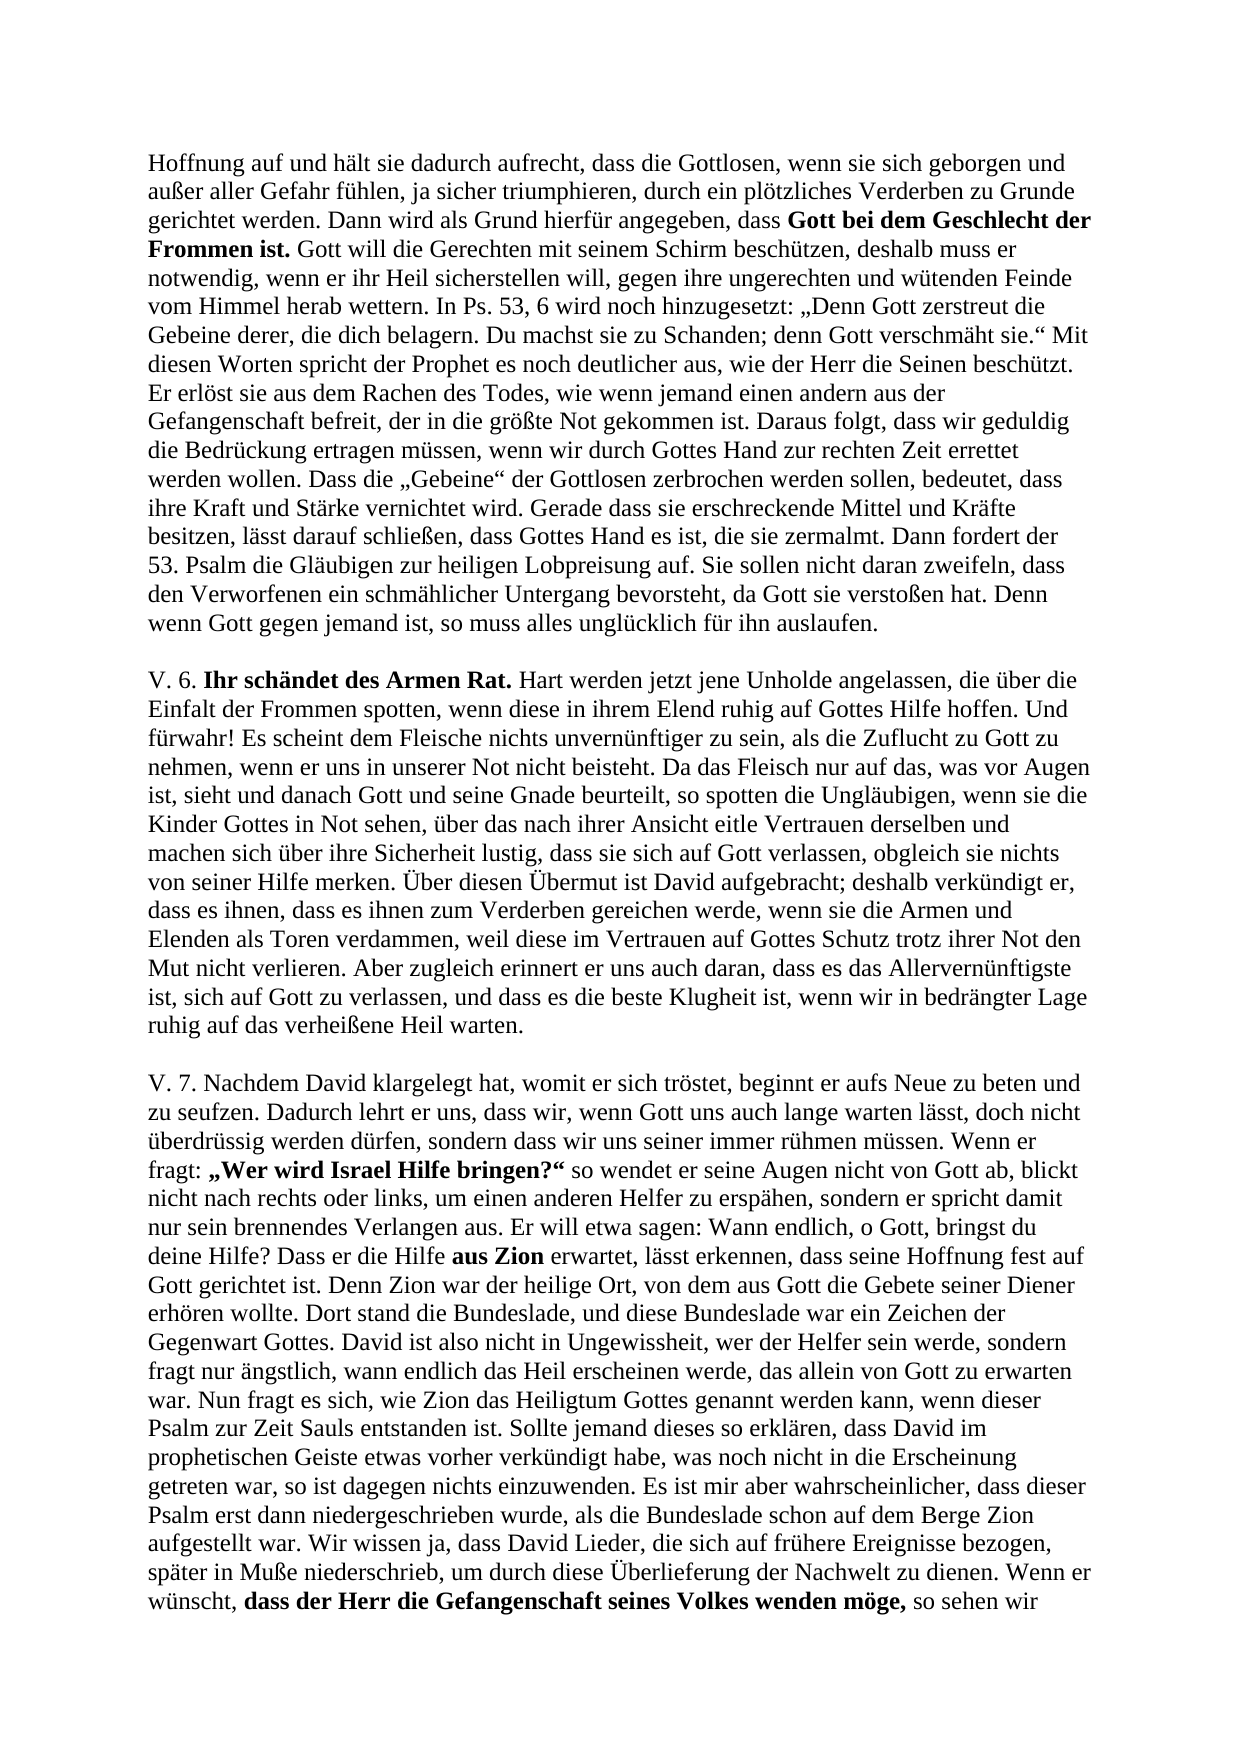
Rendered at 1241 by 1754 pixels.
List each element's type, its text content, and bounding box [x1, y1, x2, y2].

text V. 6. Ihr schändet des Armen Rat. Hart werden jetzt jene Unholde angelassen, die über die Einfalt der Frommen spotten, wenn diese in ihrem Elend ruhig auf Gottes Hilfe hoffen. Und fürwahr! Es scheint dem Fleische nichts unvernünftiger zu sein, als die Zuflucht zu Gott zu nehmen, wenn er uns in unserer Not nicht beisteht. Da das Fleisch nur auf das, was vor Augen ist, sieht und danach Gott und seine Gnade beurteilt, so spotten die Ungläubigen, wenn sie die Kinder Gottes in Not sehen, über das nach ihrer Ansicht eitle Vertrauen derselben und machen sich über ihre Sicherheit lustig, dass sie sich auf Gott verlassen, obgleich sie nichts von seiner Hilfe merken. Über diesen Übermut ist David aufgebracht; deshalb verkündigt er, dass es ihnen, dass es ihnen zum Verderben gereichen werde, wenn sie die Armen und Elenden als Toren verdammen, weil diese im Vertrauen auf Gottes Schutz trotz ihrer Not den Mut nicht verlieren. Aber zugleich erinnert er uns auch daran, dass es das Allervernünftigste ist, sich auf Gott zu verlassen, und dass es die beste Klugheit ist, wenn wir in bedrängter Lage ruhig auf das verheißene Heil warten. [148, 666, 1093, 1039]
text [148, 1068, 1093, 1615]
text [148, 148, 1093, 636]
